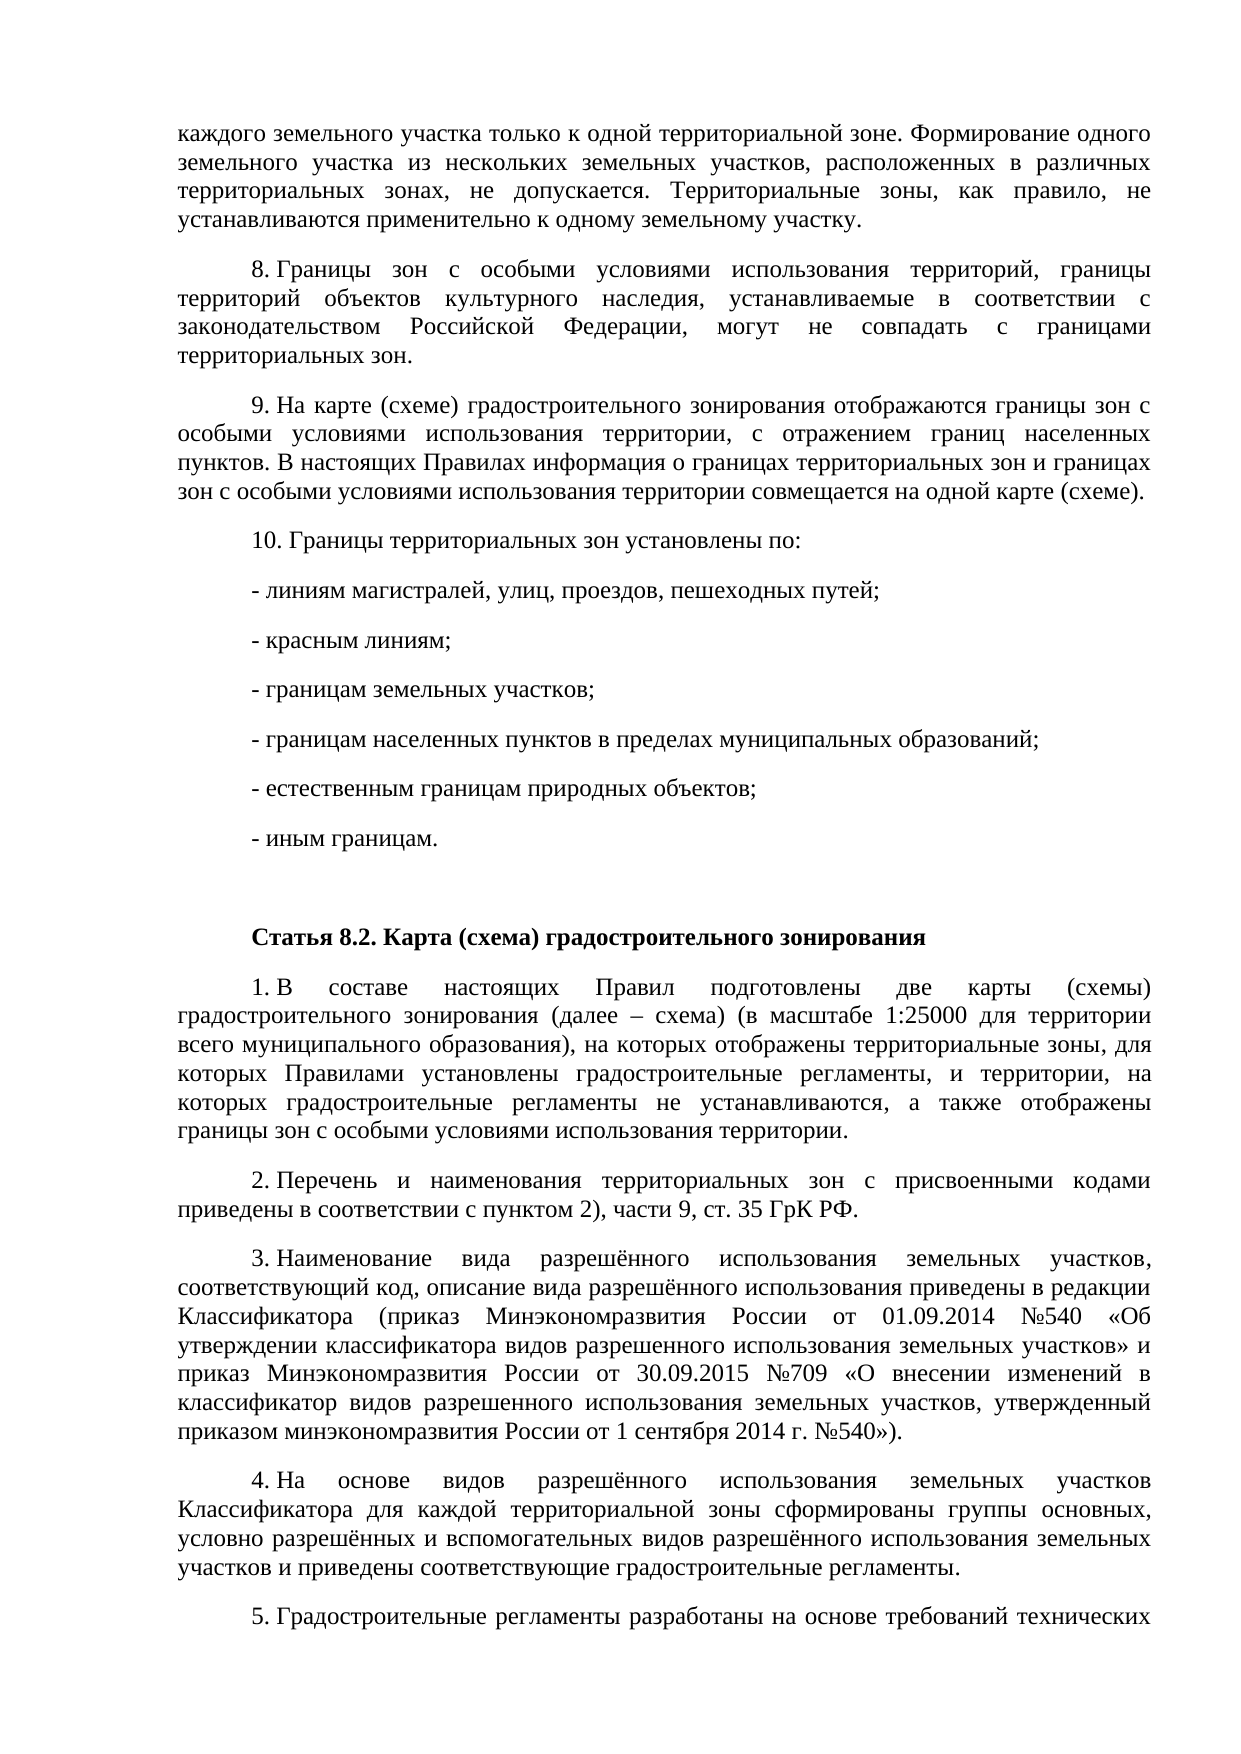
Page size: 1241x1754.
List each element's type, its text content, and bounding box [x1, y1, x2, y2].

text Статья 8.2. Карта (схема) градостроительного зонирования [177, 922, 1152, 951]
text - границам населенных пунктов в пределах муниципальных образований; [177, 724, 1152, 753]
text 4. На основе видов разрешённого использования земельных участков Классификатора для каждой территориальной зоны сформированы группы основных, условно разрешённых и вспомогательных видов разрешённого использования земельных участков и приведены соответствующие градостроительные регламенты. [177, 1466, 1152, 1581]
text 1. В составе настоящих Правил подготовлены две карты (схемы) градостроительного зонирования (далее – схема) (в масштабе 1:25000 для территории всего муниципального образования), на которых отображены территориальные зоны, для которых Правилами установлены градостроительные регламенты, и территории, на которых градостроительные регламенты не устанавливаются, а также отображены границы зон с особыми условиями использования территории. [177, 972, 1152, 1144]
text 9. На карте (схеме) градостроительного зонирования отображаются границы зон с особыми условиями использования территории, с отражением границ населенных пунктов. В настоящих Правилах информация о границах территориальных зон и границах зон с особыми условиями использования территории совмещается на одной карте (схеме). [177, 390, 1152, 505]
text - красным линиям; [177, 625, 1152, 653]
text - линиям магистралей, улиц, проездов, пешеходных путей; [177, 575, 1152, 604]
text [177, 118, 1152, 233]
text 2. Перечень и наименования территориальных зон с присвоенными кодами приведены в соответствии с пунктом 2), части 9, ст. 35 ГрК РФ. [177, 1165, 1152, 1223]
text - границам земельных участков; [177, 674, 1152, 703]
text 8. Границы зон с особыми условиями использования территорий, границы территорий объектов культурного наследия, устанавливаемые в соответствии с законодательством Российской Федерации, могут не совпадать с границами территориальных зон. [177, 254, 1152, 369]
text - естественным границам природных объектов; [177, 773, 1152, 802]
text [177, 1601, 1152, 1630]
text 3. Наименование вида разрешённого использования земельных участков, соответствующий код, описание вида разрешённого использования приведены в редакции Классификатора (приказ Минэкономразвития России от 01.09.2014 №540 «Об утверждении классификатора видов разрешенного использования земельных участков» и приказ Минэкономразвития России от 30.09.2015 №709 «О внесении изменений в классификатор видов разрешенного использования земельных участков, утвержденный приказом минэкономразвития России от 1 сентября 2014 г. №540»). [177, 1243, 1152, 1445]
text 10. Границы территориальных зон установлены по: [177, 526, 1152, 554]
text - иным границам. [177, 823, 1152, 852]
